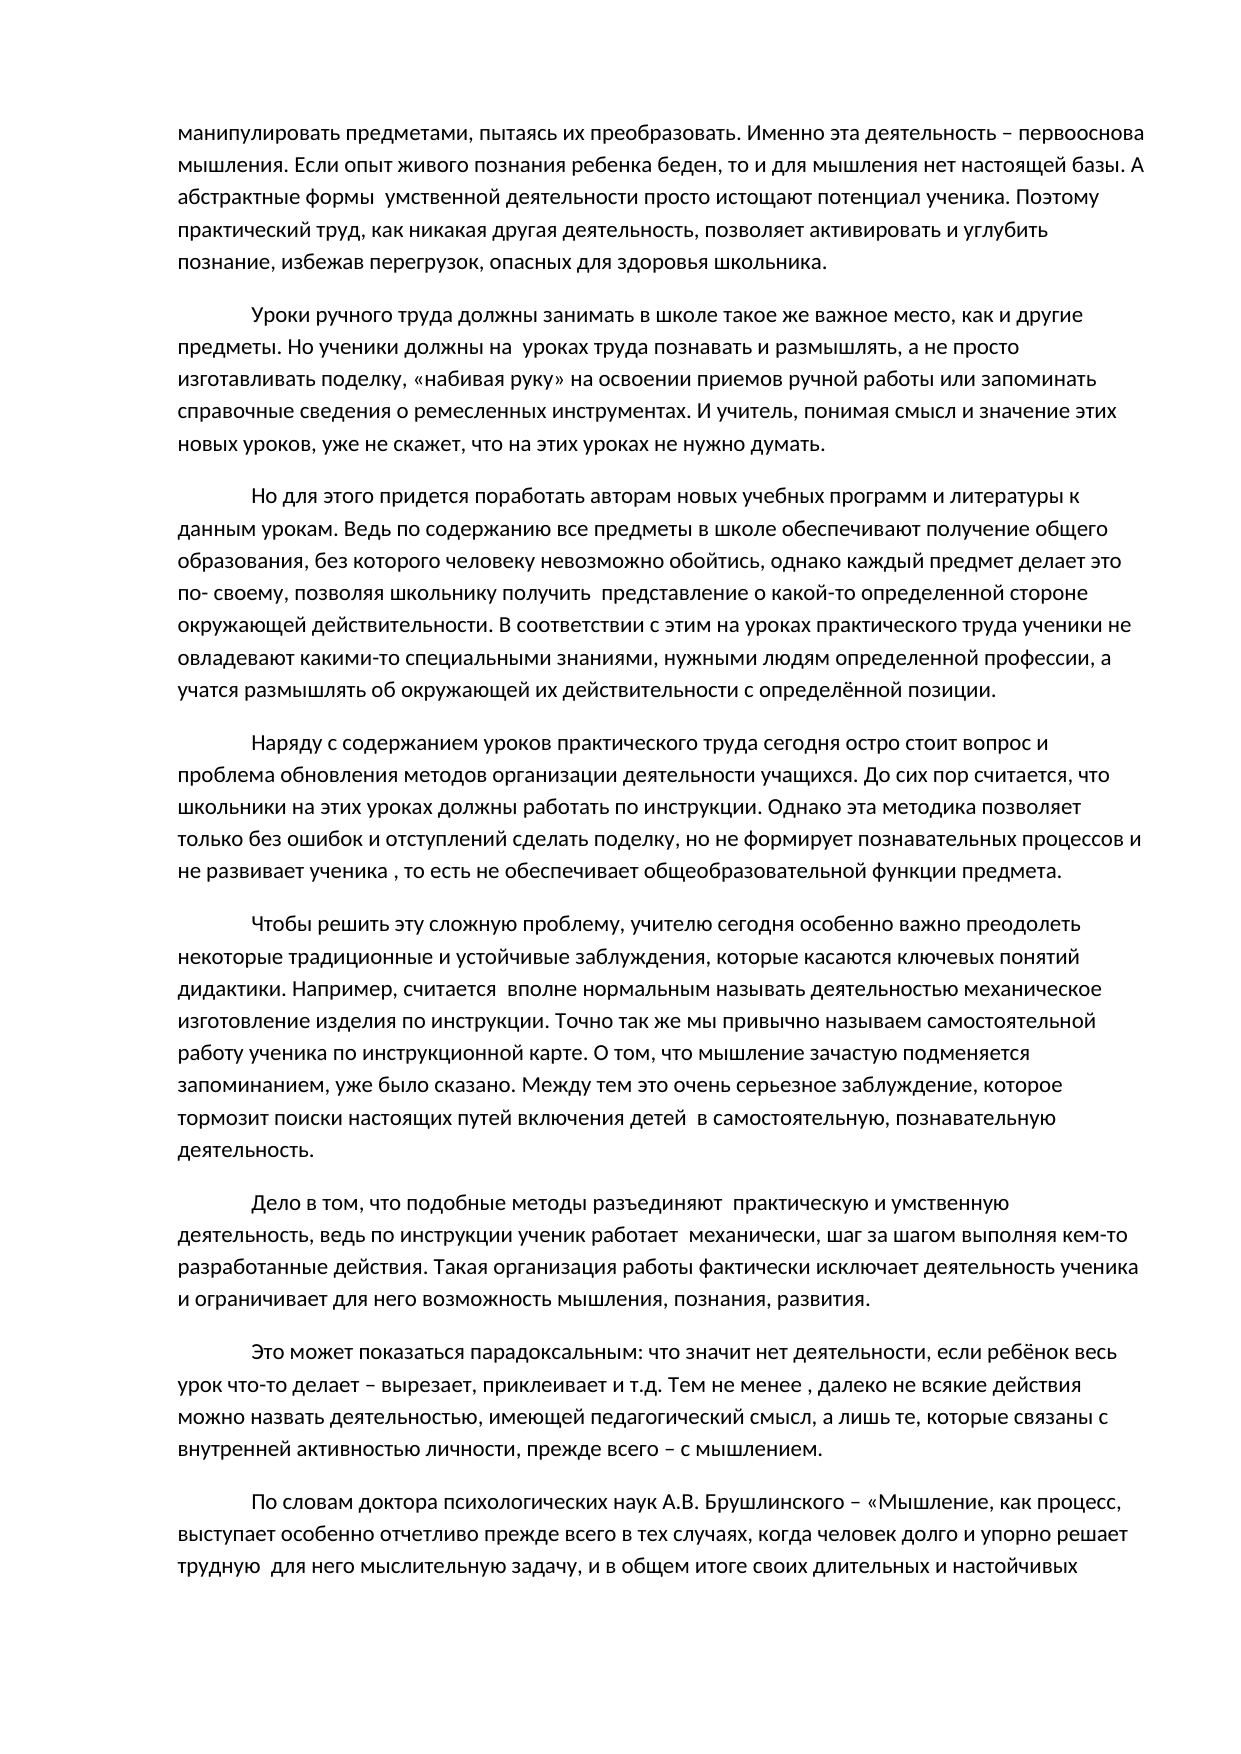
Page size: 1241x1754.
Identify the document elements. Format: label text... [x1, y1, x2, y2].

text Наряду с содержанием уроков практического труда сегодня остро стоит вопрос и проблема обновления методов организации деятельности учащихся. До сих пор считается, что школьники на этих уроках должны работать по инструкции. Однако эта методика позволяет только без ошибок и отступлений сделать поделку, но не формирует познавательных процессов и не развивает ученика , то есть не обеспечивает общеобразовательной функции предмета. [177, 728, 1152, 884]
text Но для этого придется поработать авторам новых учебных программ и литературы к данным урокам. Ведь по содержанию все предметы в школе обеспечивают получение общего образования, без которого человеку невозможно обойтись, однако каждый предмет делает это по- своему, позволяя школьнику получить представление о какой-то определенной стороне окружающей действительности. В соответствии с этим на уроках практического труда ученики не овладевают какими-то специальными знаниями, нужными людям определенной профессии, а учатся размышлять об окружающей их действительности с определённой позиции. [177, 482, 1152, 703]
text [177, 1487, 1152, 1579]
text Чтобы решить эту сложную проблему, учителю сегодня особенно важно преодолеть некоторые традиционные и устойчивые заблуждения, которые касаются ключевых понятий дидактики. Например, считается вполне нормальным называть деятельностью механическое изготовление изделия по инструкции. Точно так же мы привычно называем самостоятельной работу ученика по инструкционной карте. О том, что мышление зачастую подменяется запоминанием, уже было сказано. Между тем это очень серьезное заблуждение, которое тормозит поиски настоящих путей включения детей в самостоятельную, познавательную деятельность. [177, 909, 1152, 1163]
text Это может показаться парадоксальным: что значит нет деятельности, если ребёнок весь урок что-то делает – вырезает, приклеивает и т.д. Тем не менее , далеко не всякие действия можно назвать деятельностью, имеющей педагогический смысл, а лишь те, которые связаны с внутренней активностью личности, прежде всего – с мышлением. [177, 1337, 1152, 1462]
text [177, 118, 1152, 275]
text Уроки ручного труда должны занимать в школе такое же важное место, как и другие предметы. Но ученики должны на уроках труда познавать и размышлять, а не просто изготавливать поделку, «набивая руку» на освоении приемов ручной работы или запоминать справочные сведения о ремесленных инструментах. И учитель, понимая смысл и значение этих новых уроков, уже не скажет, что на этих уроках не нужно думать. [177, 300, 1152, 457]
text Дело в том, что подобные методы разъединяют практическую и умственную деятельность, ведь по инструкции ученик работает механически, шаг за шагом выполняя кем-то разработанные действия. Такая организация работы фактически исключает деятельность ученика и ограничивает для него возможность мышления, познания, развития. [177, 1188, 1152, 1312]
